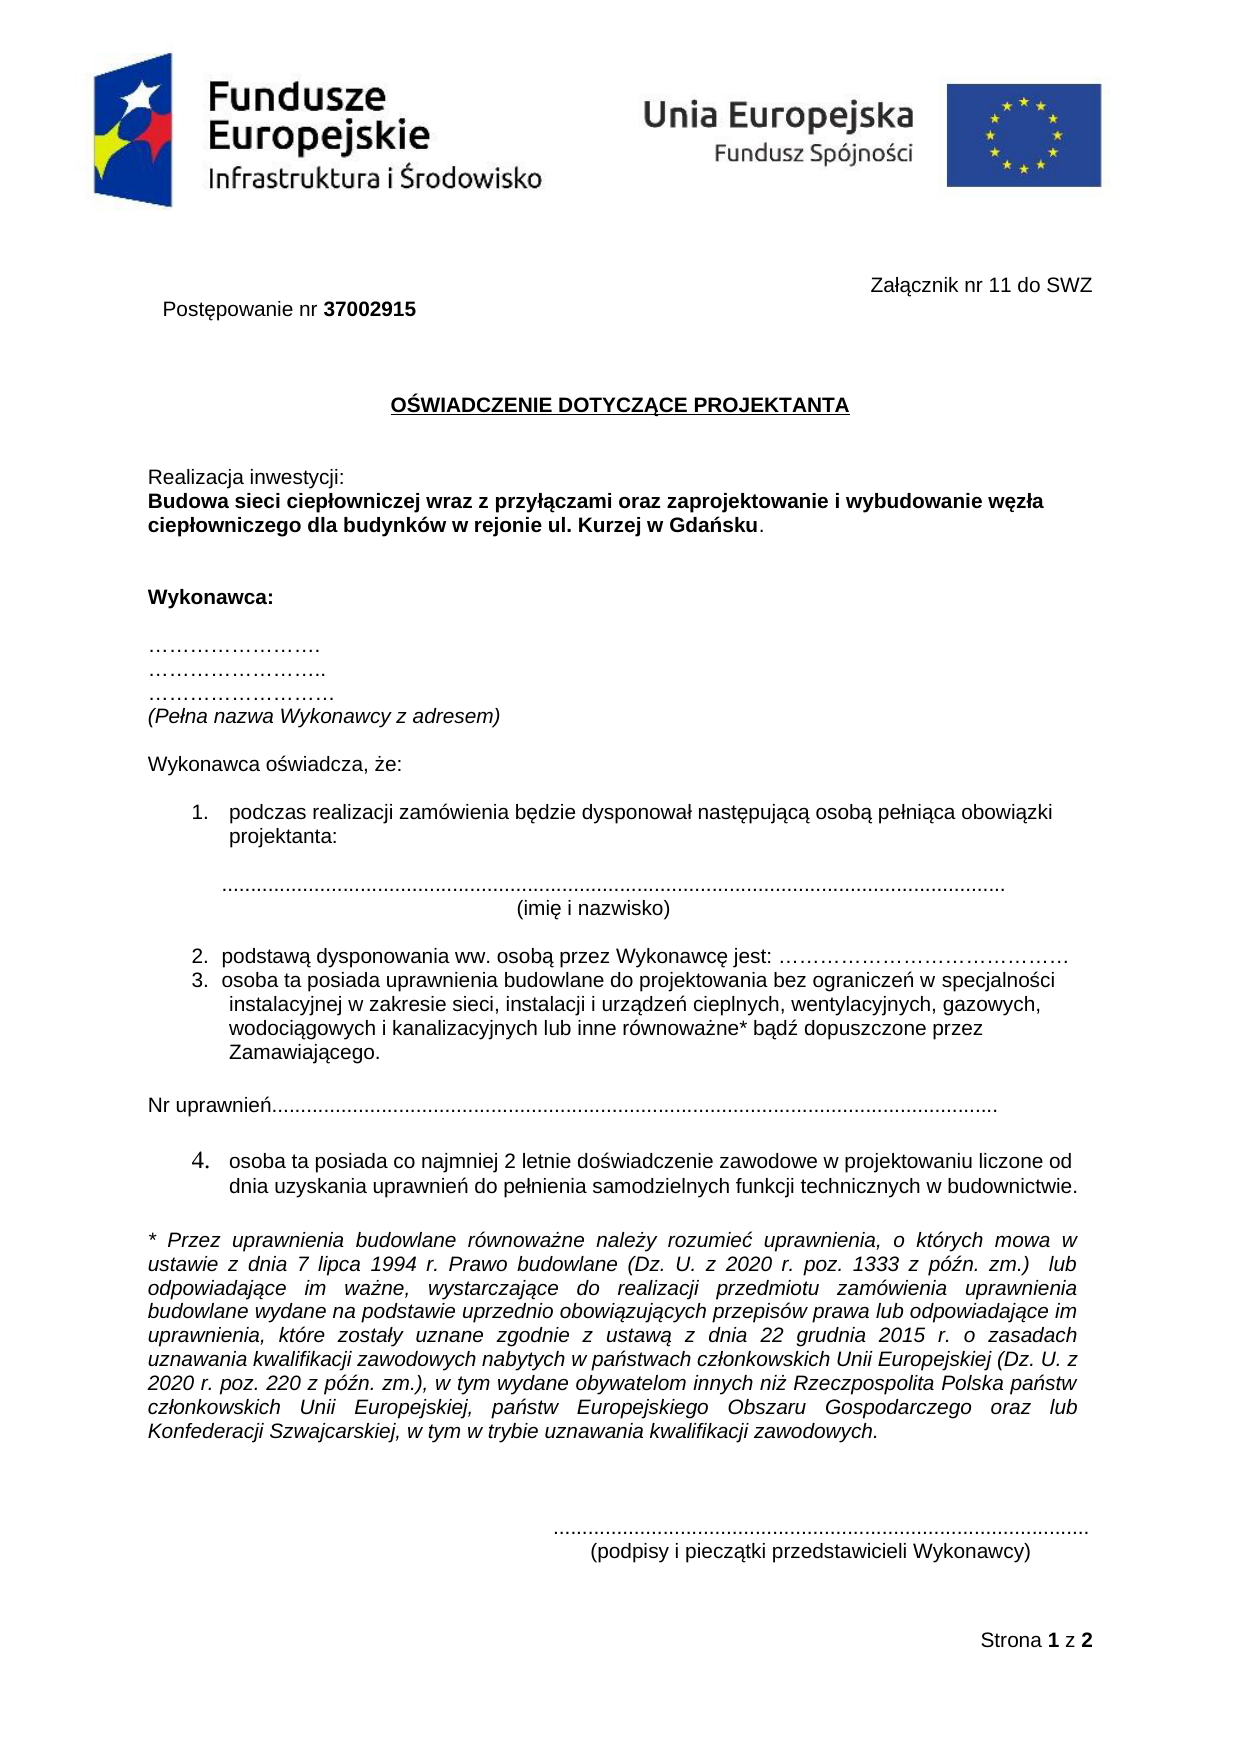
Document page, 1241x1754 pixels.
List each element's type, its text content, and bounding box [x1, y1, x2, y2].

text ……………………… [148, 680, 1093, 704]
text (imię i nazwisko) [148, 896, 1093, 920]
list osoba ta posiada uprawnienia budowlane do projektowania bez ograniczeń w specjalności instalacyjnej w zakresie sieci, instalacji i urządzeń cieplnych, wentylacyjnych, gazowych, wodociągowych i kanalizacyjnych lub inne równoważne* bądź dopuszczone przez Zamawiającego. [191, 968, 1093, 1064]
text Wykonawca oświadcza, że: [148, 752, 1093, 776]
text (podpisy i pieczątki przedstawicieli Wykonawcy) [516, 1539, 1107, 1563]
text Realizacja inwestycji: [148, 465, 1093, 489]
text (Pełna nazwa Wykonawcy z adresem) [148, 704, 1093, 728]
text OŚWIADCZENIE DOTYCZĄCE PROJEKTANTA [148, 393, 1093, 417]
text ............................................................................................. [541, 1515, 1093, 1539]
text Postępowanie nr 37002915 [162, 297, 1093, 321]
list osoba ta posiada co najmniej 2 letnie doświadczenie zawodowe w projektowaniu liczone od dnia uzyskania uprawnień do pełnienia samodzielnych funkcji technicznych w budownictwie. [191, 1146, 1093, 1198]
text Załącznik nr 11 do SWZ [664, 273, 1093, 297]
list podstawą dysponowania ww. osobą przez Wykonawcę jest: …………………………………… [191, 944, 1093, 968]
text ……………………. [148, 632, 1093, 656]
text …………………….. [148, 656, 1093, 680]
text ........................................................................................................................................ [148, 872, 1093, 896]
text * Przez uprawnienia budowlane równoważne należy rozumieć uprawnienia, o których mowa w ustawie z dnia 7 lipca 1994 r. Prawo budowlane (Dz. U. z 2020 r. poz. 1333 z późn. zm.) lub odpowiadające im ważne, wystarczające do realizacji przedmiotu zamówienia uprawnienia budowlane wydane na podstawie uprzednio obowiązujących przepisów prawa lub odpowiadające im uprawnienia, które zostały uznane zgodnie z ustawą z dnia 22 grudnia 2015 r. o zasadach uznawania kwalifikacji zawodowych nabytych w państwach członkowskich Unii Europejskiej (Dz. U. z 2020 r. poz. 220 z późn. zm.), w tym wydane obywatelom innych niż Rzeczpospolita Polska państw członkowskich Unii Europejskiej, państw Europejskiego Obszaru Gospodarczego oraz lub Konfederacji Szwajcarskiej, w tym w trybie uznawania kwalifikacji zawodowych. [148, 1227, 1081, 1443]
text Budowa sieci ciepłowniczej wraz z przyłączami oraz zaprojektowanie i wybudowanie węzła ciepłowniczego dla budynków w rejonie ul. Kurzej w Gdańsku. [148, 489, 1093, 537]
text Nr uprawnień.............................................................................................................................. [148, 1092, 1093, 1116]
list podczas realizacji zamówienia będzie dysponował następującą osobą pełniąca obowiązki projektanta: [191, 800, 1093, 848]
text Wykonawca: [148, 584, 1093, 608]
